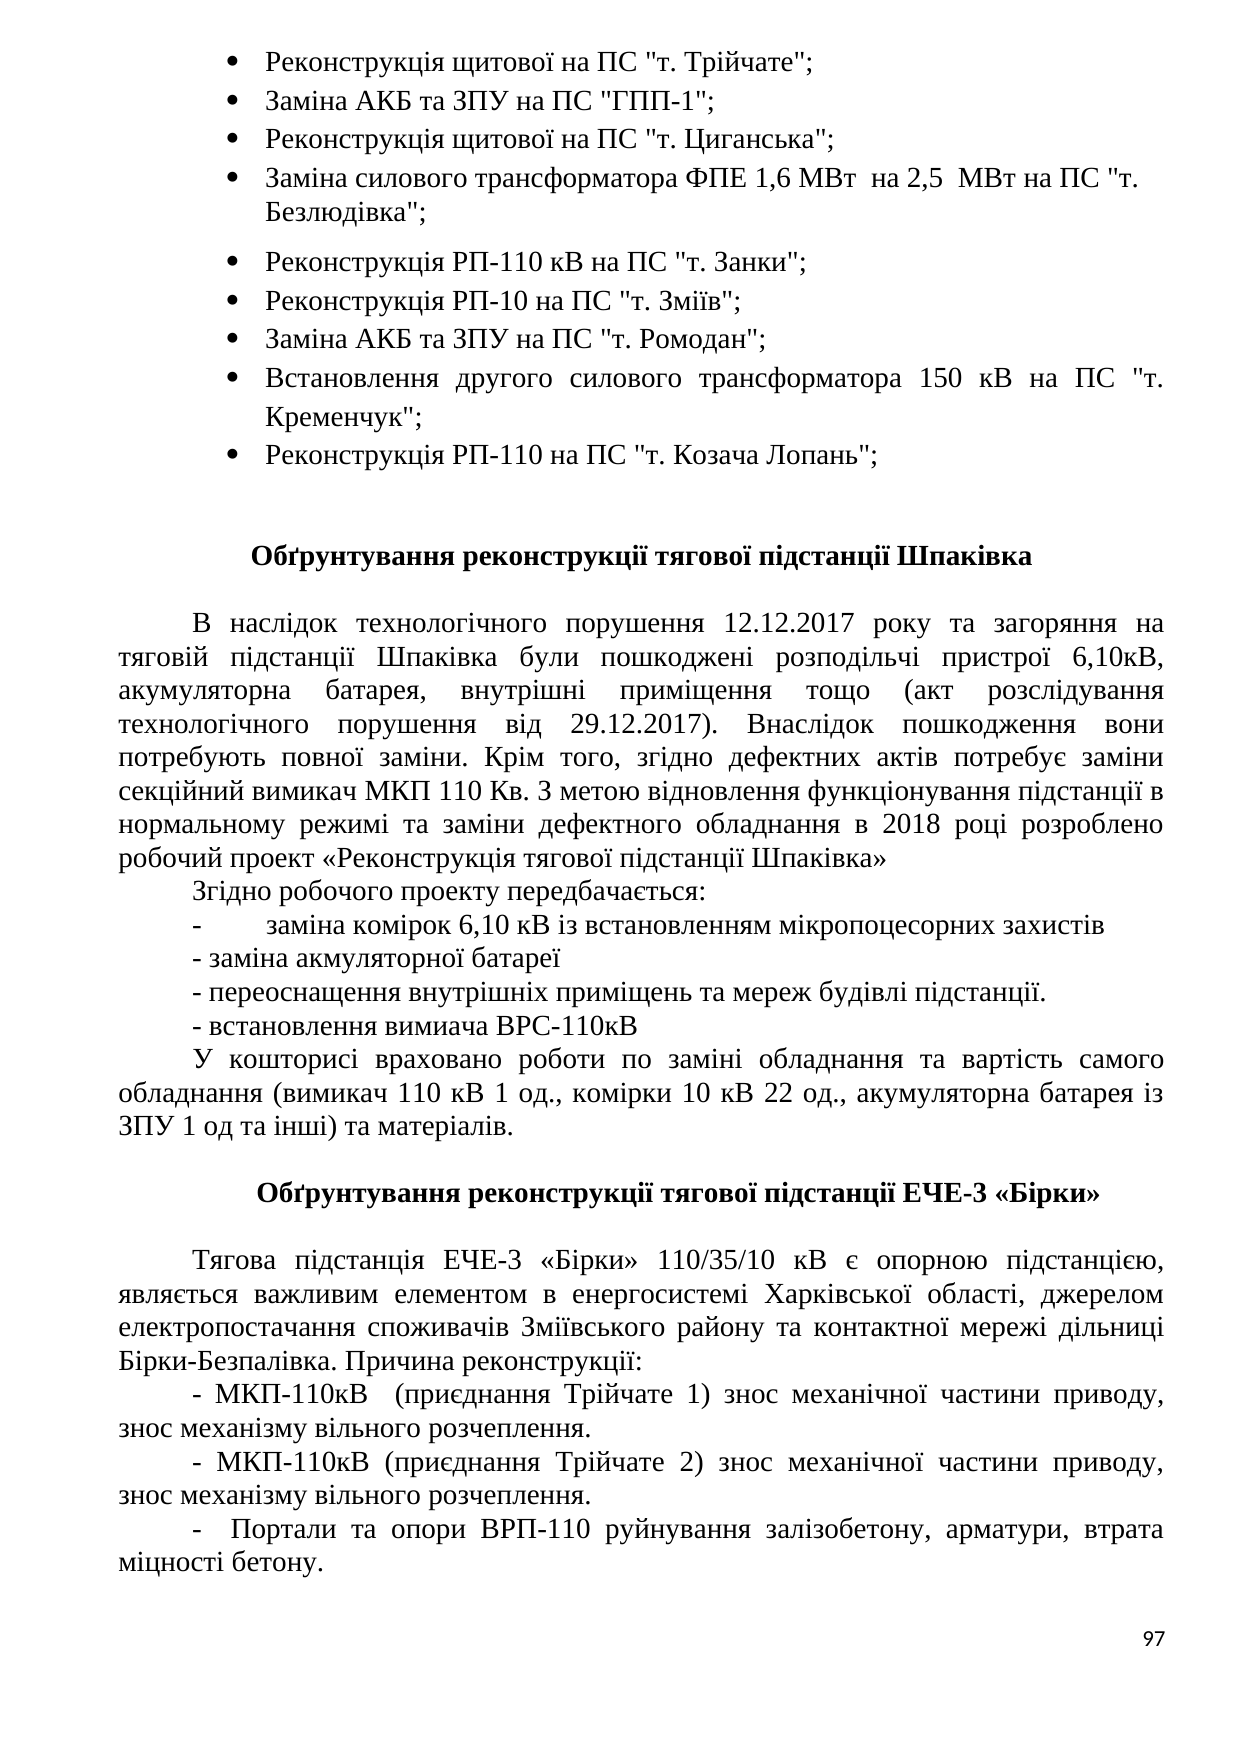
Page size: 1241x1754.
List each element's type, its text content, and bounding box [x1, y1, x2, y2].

text - Портали та опори ВРП-110 руйнування залізобетону, арматури, втрата міцності бетону. [118, 1511, 1165, 1578]
list Реконструкція щитової на ПС "т. Циганська"; [227, 122, 1165, 155]
text Обґрунтування реконструкції тягової підстанції ЕЧЕ-3 «Бірки» [118, 1175, 1165, 1209]
text - заміна акмуляторної батареї [118, 941, 1165, 974]
text - МКП-110кВ (приєднання Трійчате 2) знос механічної частини приводу, знос механізму вільного розчеплення. [118, 1444, 1165, 1511]
text У кошторисі враховано роботи по заміні обладнання та вартість самого обладнання (вимикач 110 кВ 1 од., комірки 10 кВ 22 од., акумуляторна батарея із ЗПУ 1 од та інші) та матеріалів. [118, 1041, 1165, 1142]
list Заміна силового трансформатора ФПЕ 1,6 МВт на 2,5 МВт на ПС "т. Безлюдівка"; [227, 160, 1165, 227]
text - МКП-110кВ (приєднання Трійчате 1) знос механічної частини приводу, знос механізму вільного розчеплення. [118, 1377, 1165, 1444]
list Встановлення другого силового трансформатора 150 кВ на ПС "т. Кременчук"; [227, 360, 1165, 432]
list Реконструкція РП-110 кВ на ПС "т. Занки"; [227, 244, 1165, 278]
text - встановлення вимиача ВРС-110кВ [118, 1008, 1165, 1041]
list Заміна АКБ та ЗПУ на ПС "ГПП-1"; [227, 83, 1165, 117]
list Реконструкція РП-10 на ПС "т. Зміїв"; [227, 283, 1165, 316]
text - переоснащення внутрішніх приміщень та мереж будівлі підстанції. [118, 974, 1165, 1008]
text Обґрунтування реконструкції тягової підстанції Шпаківка [118, 538, 1165, 572]
list Реконструкція щитової на ПС "т. Трійчате"; [227, 44, 1165, 78]
text В наслідок технологічного порушення 12.12.2017 року та загоряння на тяговій підстанції Шпаківка були пошкоджені розподільчі пристрої 6,10кВ, акумуляторна батарея, внутрішні приміщення тощо (акт розслідування технологічного порушення від 29.12.2017). Внаслідок пошкодження вони потребують повної заміни. Крім того, згідно дефектних актів потребує заміни секційний вимикач МКП 110 Кв. З метою відновлення функціонування підстанції в нормальному режимі та заміни дефектного обладнання в 2018 році розроблено робочий проект «Реконструкція тягової підстанції Шпаківка» [118, 605, 1165, 873]
text Тягова підстанція ЕЧЕ-3 «Бірки» 110/35/10 кВ є опорною підстанцією, являється важливим елементом в енергосистемі Харківської області, джерелом електропостачання споживачів Зміївського району та контактної мережі дільниці Бірки-Безпалівка. Причина реконструкції: [118, 1242, 1165, 1377]
list Реконструкція РП-110 на ПС "т. Козача Лопань"; [227, 437, 1165, 471]
text - заміна комірок 6,10 кВ із встановленням мікропоцесорних захистів [118, 907, 1165, 941]
text Згідно робочого проекту передбачається: [118, 873, 1165, 907]
list Заміна АКБ та ЗПУ на ПС "т. Ромодан"; [227, 321, 1165, 355]
